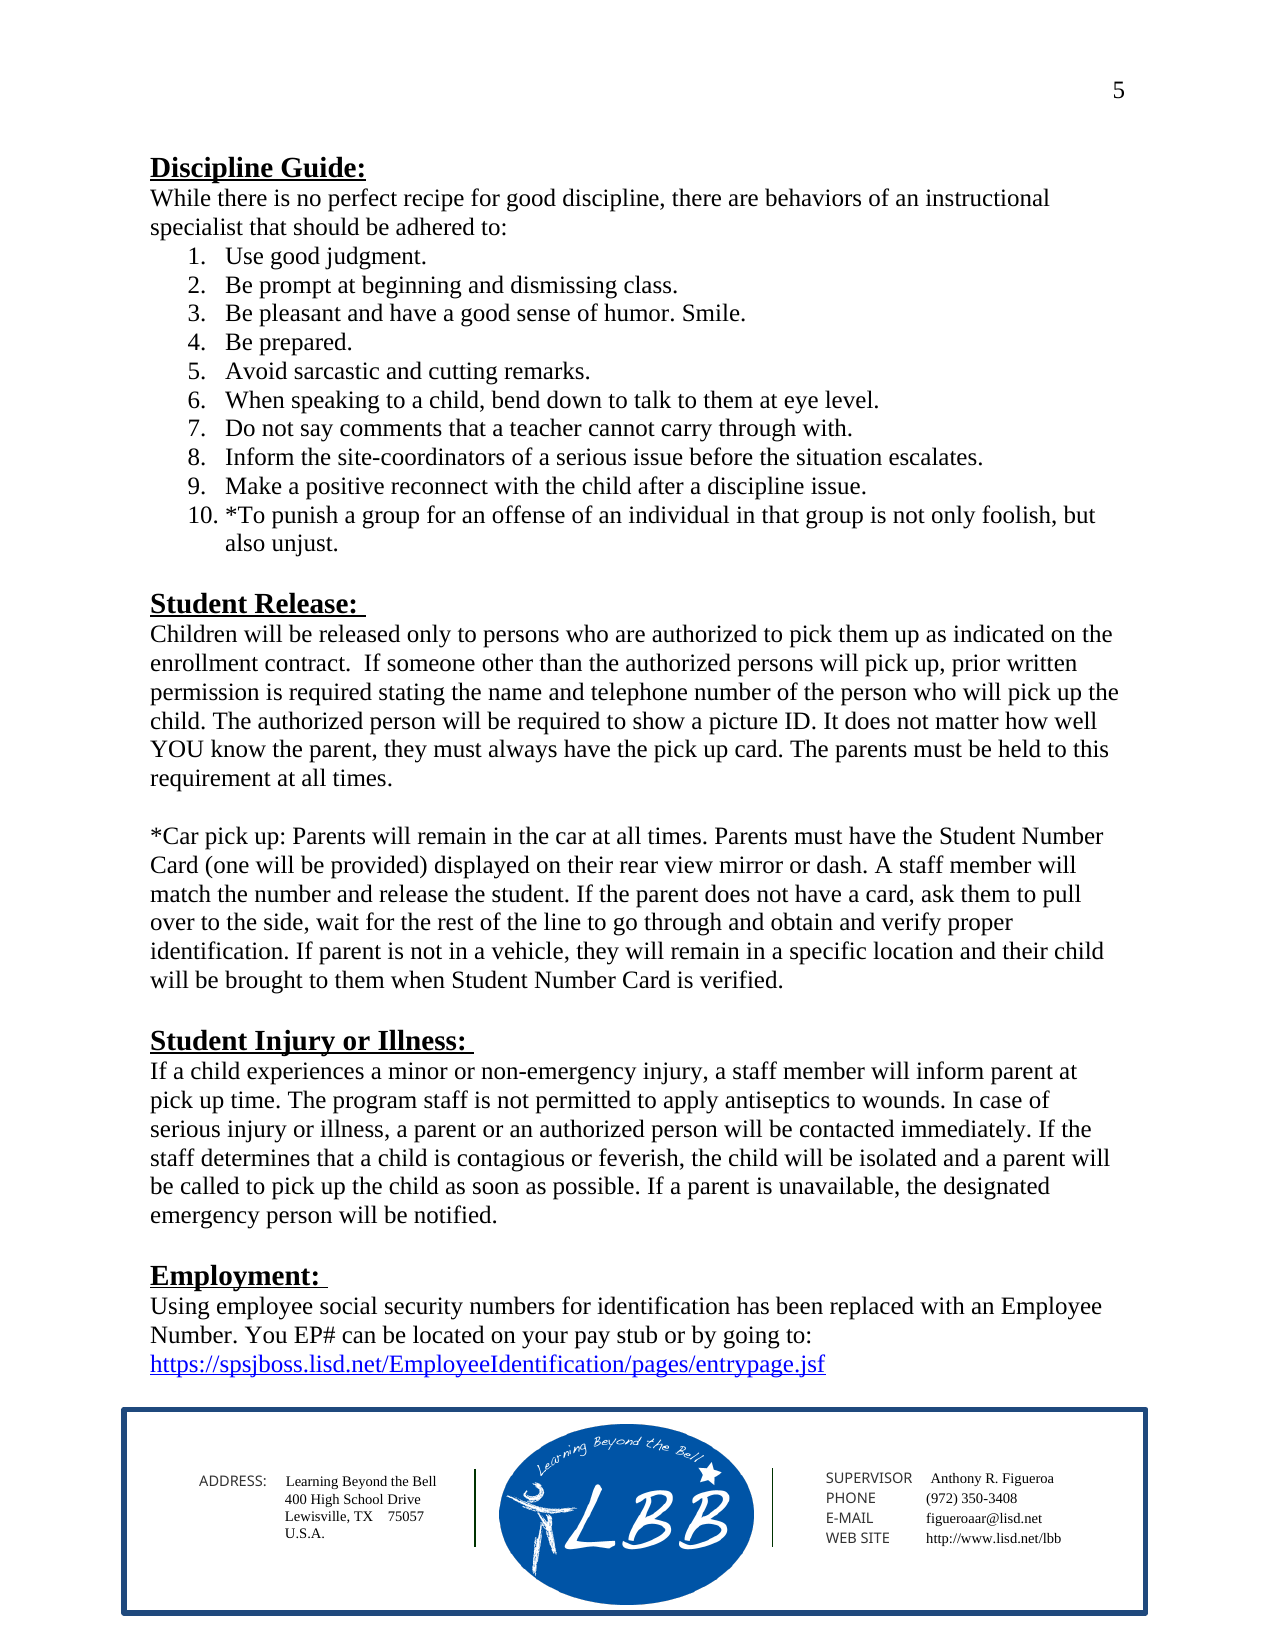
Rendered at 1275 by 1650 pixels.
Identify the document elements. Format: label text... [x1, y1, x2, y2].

text Discipline Guide: [150, 150, 1125, 183]
text While there is no perfect recipe for good discipline, there are behaviors of an instructional specialist that should be adhered to: [150, 183, 1125, 241]
list Inform the site-coordinators of a serious issue before the situation escalates. [187, 442, 1125, 471]
text Employment: [150, 1258, 1125, 1291]
text Using employee social security numbers for identification has been replaced with an Employee Number. You EP# can be located on your pay stub or by going to: https://spsjboss.lisd.net/EmployeeIdentification/pages/entrypage.jsf [150, 1291, 1125, 1377]
list Avoid sarcastic and cutting remarks. [187, 356, 1125, 385]
text *Car pick up: Parents will remain in the car at all times. Parents must have the Student Number Card (one will be provided) displayed on their rear view mirror or dash. A staff member will match the number and release the student. If the parent does not have a card, ask them to pull over to the side, wait for the rest of the line to go through and obtain and verify proper identification. If parent is not in a vehicle, they will remain in a specific location and their child will be brought to them when Student Number Card is verified. [150, 821, 1125, 994]
list Be prompt at beginning and dismissing class. [187, 270, 1125, 298]
text If a child experiences a minor or non-emergency injury, a staff member will inform parent at pick up time. The program staff is not permitted to apply antiseptics to wounds. In case of serious injury or illness, a parent or an authorized person will be contacted immediately. If the staff determines that a child is contagious or feverish, the child will be isolated and a parent will be called to pick up the child as soon as possible. If a parent is unavailable, the designated emergency person will be notified. [150, 1056, 1125, 1229]
list Use good judgment. [187, 241, 1125, 270]
list Be prepared. [187, 327, 1125, 356]
text Student Injury or Illness: [150, 1023, 1125, 1056]
list Make a positive reconnect with the child after a discipline issue. [187, 471, 1125, 500]
list *To punish a group for an offense of an individual in that group is not only foolish, but also unjust. [187, 500, 1125, 557]
text Student Release: [150, 586, 1125, 619]
list Do not say comments that a teacher cannot carry through with. [187, 413, 1125, 442]
list When speaking to a child, bend down to talk to them at eye level. [187, 385, 1125, 413]
text Children will be released only to persons who are authorized to pick them up as indicated on the enrollment contract. If someone other than the authorized persons will pick up, prior written permission is required stating the name and telephone number of the person who will pick up the child. The authorized person will be required to show a picture ID. It does not matter how well YOU know the parent, they must always have the pick up card. The parents must be held to this requirement at all times. [150, 619, 1125, 792]
picture [499, 1421, 754, 1605]
list Be pleasant and have a good sense of humor. Smile. [187, 298, 1125, 327]
